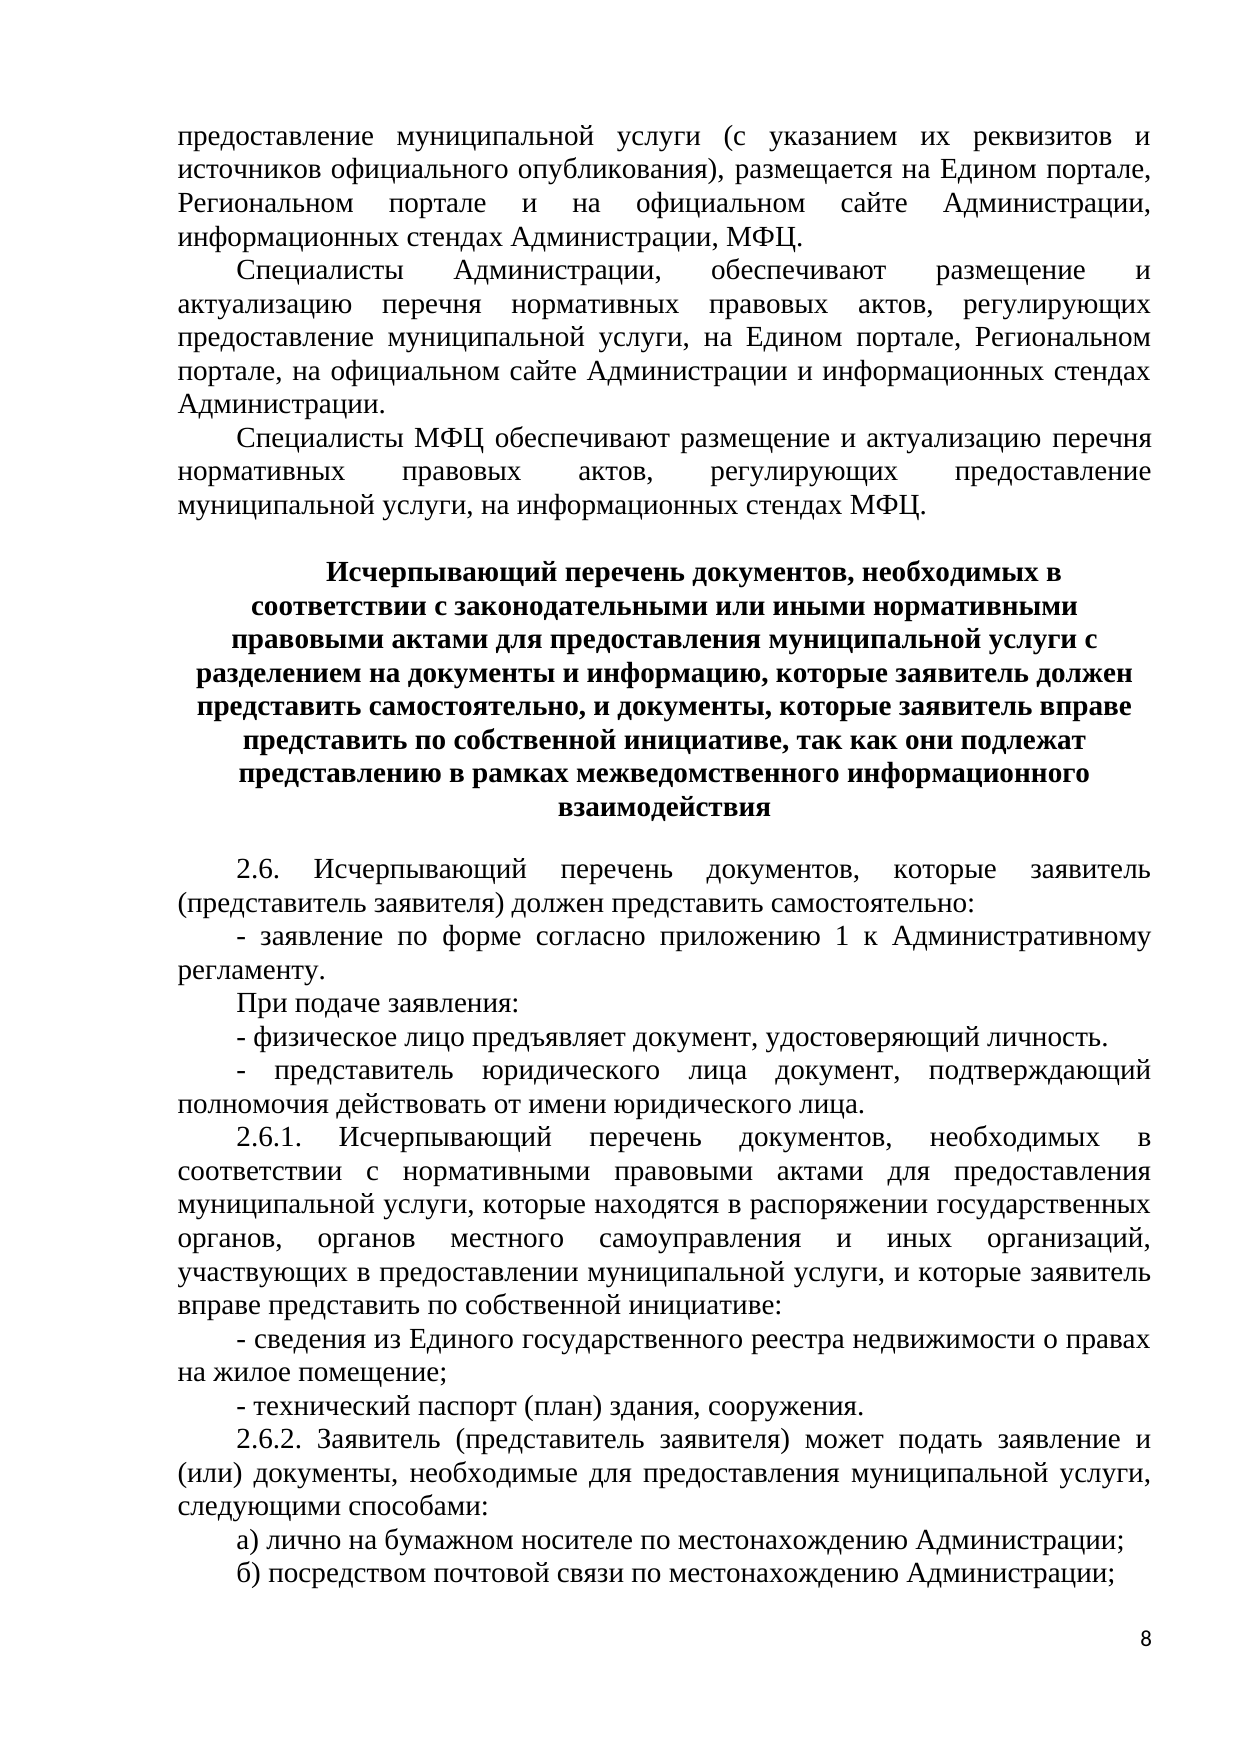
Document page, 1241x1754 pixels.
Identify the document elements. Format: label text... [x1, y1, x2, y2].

text Исчерпывающий перечень документов, необходимых в соответствии с законодательными или иными нормативными правовыми актами для предоставления муниципальной услуги с разделением на документы и информацию, которые заявитель должен представить самостоятельно, и документы, которые заявитель вправе представить по собственной инициативе, так как они подлежат представлению в рамках межведомственного информационного взаимодействия [177, 554, 1152, 822]
text 2.6. Исчерпывающий перечень документов, которые заявитель (представитель заявителя) должен представить самостоятельно: [177, 851, 1152, 918]
text а) лично на бумажном носителе по местонахождению Администрации; [177, 1522, 1152, 1556]
text Специалисты Администрации, обеспечивают размещение и актуализацию перечня нормативных правовых актов, регулирующих предоставление муниципальной услуги, на Едином портале, Региональном портале, на официальном сайте Администрации и информационных стендах Администрации. [177, 252, 1152, 420]
text б) посредством почтовой связи по местонахождению Администрации; [177, 1556, 1152, 1589]
text 2.6.1. Исчерпывающий перечень документов, необходимых в соответствии с нормативными правовыми актами для предоставления муниципальной услуги, которые находятся в распоряжении государственных органов, органов местного самоуправления и иных организаций, участвующих в предоставлении муниципальной услуги, и которые заявитель вправе представить по собственной инициативе: [177, 1119, 1152, 1321]
text - заявление по форме согласно приложению 1 к Административному регламенту. [177, 918, 1152, 985]
text - сведения из Единого государственного реестра недвижимости о правах на жилое помещение; [177, 1321, 1152, 1388]
text - представитель юридического лица документ, подтверждающий полномочия действовать от имени юридического лица. [177, 1052, 1152, 1119]
text 2.6.2. Заявитель (представитель заявителя) может подать заявление и (или) документы, необходимые для предоставления муниципальной услуги, следующими способами: [177, 1421, 1152, 1522]
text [177, 118, 1152, 252]
text - технический паспорт (план) здания, сооружения. [177, 1388, 1152, 1421]
text - физическое лицо предъявляет документ, удостоверяющий личность. [177, 1019, 1152, 1052]
text При подаче заявления: [177, 985, 1152, 1019]
text Специалисты МФЦ обеспечивают размещение и актуализацию перечня нормативных правовых актов, регулирующих предоставление муниципальной услуги, на информационных стендах МФЦ. [177, 420, 1152, 521]
